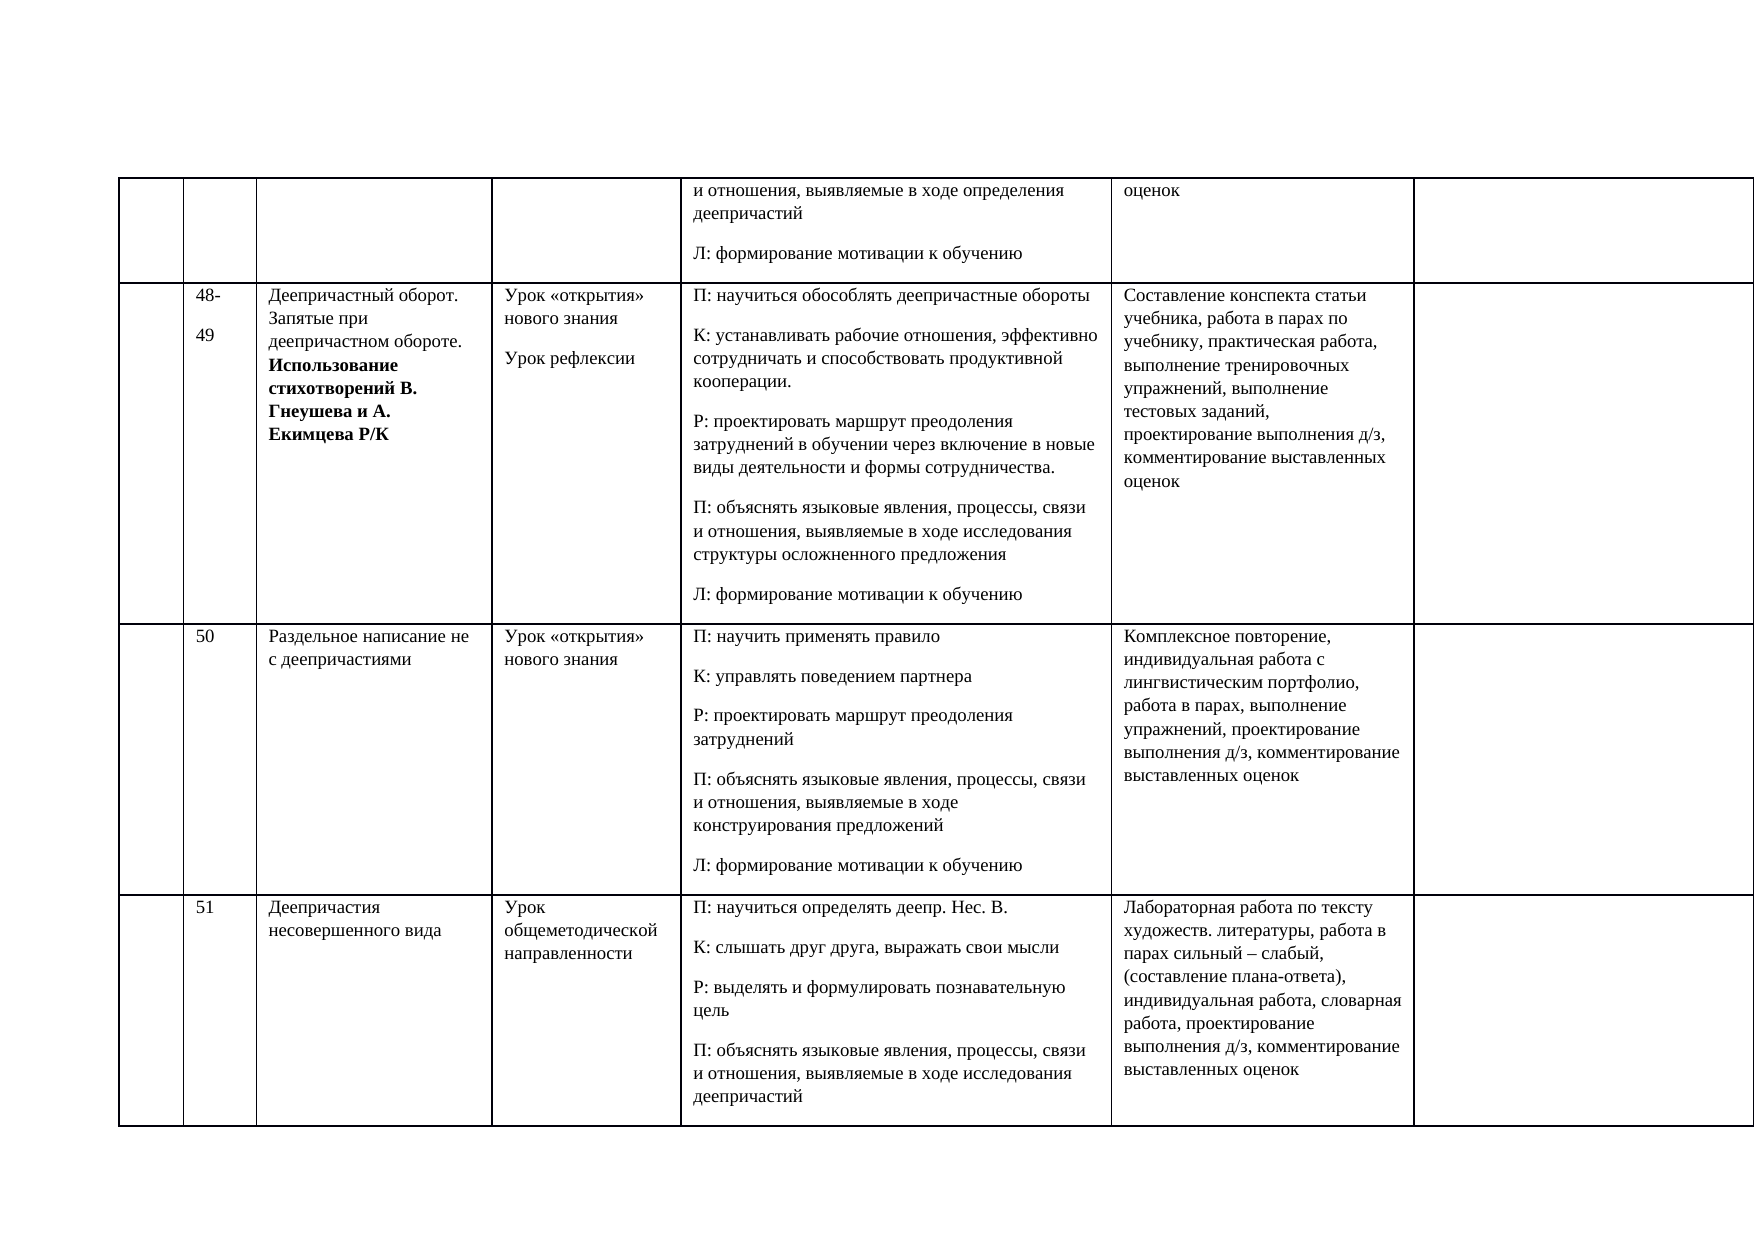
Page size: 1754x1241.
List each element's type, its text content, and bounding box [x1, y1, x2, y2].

table_cell [120, 625, 183, 894]
table_cell [120, 284, 183, 623]
table_cell Урок «открытия» нового знания [493, 625, 680, 894]
table_cell [120, 179, 183, 282]
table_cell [257, 896, 491, 1125]
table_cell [682, 179, 1111, 282]
table_cell 51 [184, 896, 256, 1125]
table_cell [1112, 179, 1413, 282]
table_cell Комплексное повторение, индивидуальная работа с лингвистическим портфолио, работа в парах, выполнение упражнений, проектирование выполнения д/з, комментирование выставленных оценок [1112, 625, 1413, 894]
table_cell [493, 179, 680, 282]
table_cell [1415, 625, 1753, 894]
table_cell 50 [184, 625, 256, 894]
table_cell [1112, 896, 1413, 1125]
table_cell П: научить применять правило К: управлять поведением партнера Р: проектировать маршрут преодоления затруднений П: объяснять языковые явления, процессы, связи и отношения, выявляемые в ходе конструирования предложений Л: формирование мотивации к обучению [682, 625, 1111, 894]
table_cell Составление конспекта статьи учебника, работа в парах по учебнику, практическая работа, выполнение тренировочных упражнений, выполнение тестовых заданий, проектирование выполнения д/з, комментирование выставленных оценок [1112, 284, 1413, 623]
table_cell [1415, 284, 1753, 623]
table_cell [1415, 896, 1753, 1125]
table_cell [1415, 179, 1753, 282]
table_cell 48- 49 [184, 284, 256, 623]
table_cell Деепричастный оборот. Запятые при деепричастном обороте. Использование стихотворений В. Гнеушева и А. Екимцева Р/К [257, 284, 491, 623]
table_cell Урок «открытия» нового знания Урок рефлексии [493, 284, 680, 623]
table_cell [682, 896, 1111, 1125]
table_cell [493, 896, 680, 1125]
table_cell Раздельное написание не с деепричастиями [257, 625, 491, 894]
table_cell [120, 896, 183, 1125]
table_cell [257, 179, 491, 282]
table_cell 47 [184, 179, 256, 282]
table_cell П: научиться обособлять деепричастные обороты К: устанавливать рабочие отношения, эффективно сотрудничать и способствовать продуктивной кооперации. Р: проектировать маршрут преодоления затруднений в обучении через включение в новые виды деятельности и формы сотрудничества. П: объяснять языковые явления, процессы, связи и отношения, выявляемые в ходе исследования структуры осложненного предложения Л: формирование мотивации к обучению [682, 284, 1111, 623]
